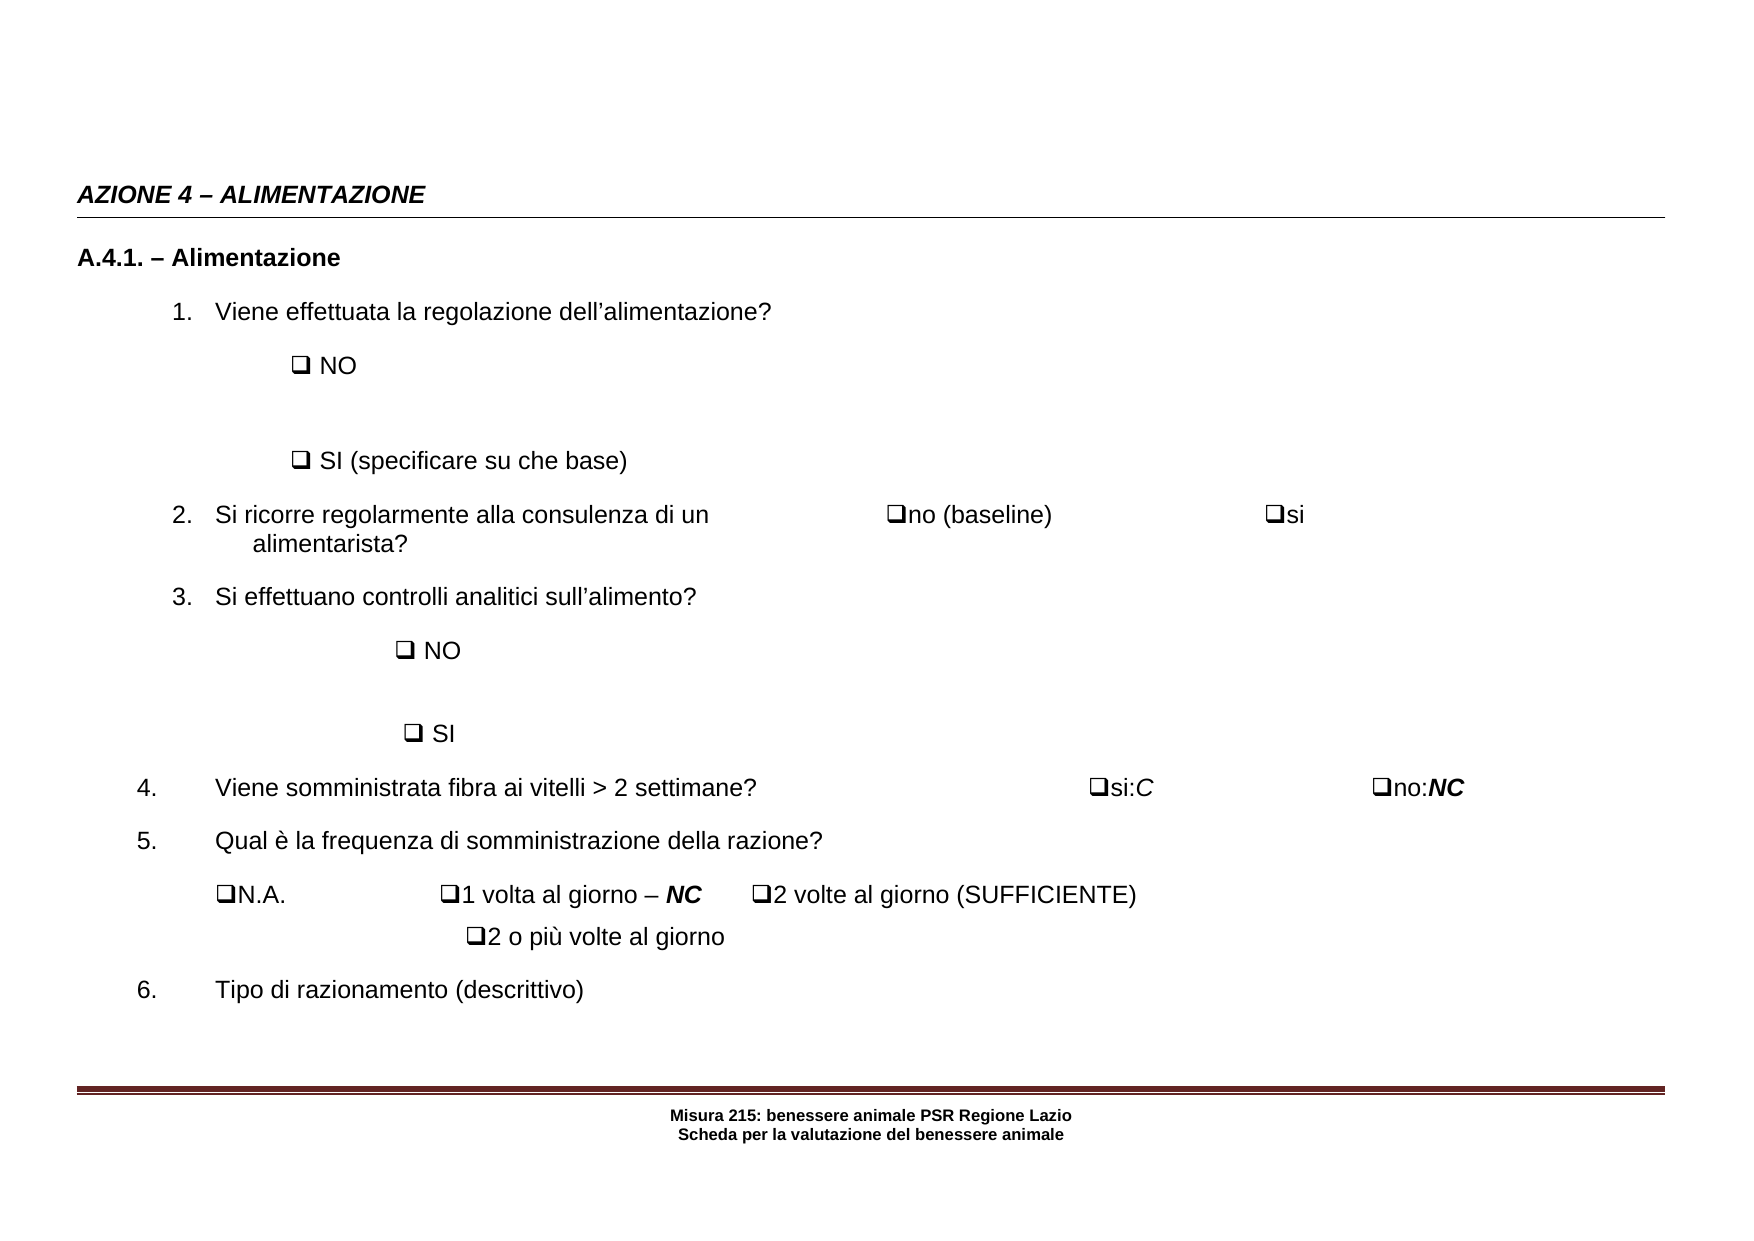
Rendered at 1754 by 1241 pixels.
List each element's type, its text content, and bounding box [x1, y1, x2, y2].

table_cell no:NC [1360, 760, 1665, 814]
table_cell Si ricorre regolarmente alla consulenza di un alimentarista? [204, 487, 874, 570]
table_header Viene effettuata la regolazione dell’alimentazione? [204, 285, 1665, 338]
text Azione 4 – ALIMENTAZIONE [77, 180, 1665, 217]
text A.4.1. – Alimentazione [77, 243, 1665, 272]
table_cell 5. [77, 814, 204, 963]
table_cell Viene somministrata fibra ai vitelli > 2 settimane? [204, 760, 1077, 814]
table_cell 6. [77, 963, 204, 1017]
table_header 1. [77, 285, 204, 487]
table_cell 3. [77, 570, 204, 760]
table_cell 4. [77, 760, 204, 814]
table_cell SI (specificare su che base) [204, 392, 1665, 487]
table_cell si:C [1077, 760, 1359, 814]
table_cell Qual è la frequenza di somministrazione della razione? [204, 814, 1665, 868]
table_cell si [1253, 487, 1665, 570]
table_cell NO [204, 338, 1665, 392]
table_cell 2. [77, 487, 204, 570]
table_cell no (baseline) [874, 487, 1253, 570]
table_cell Si effettuano controlli analitici sull’alimento? [204, 570, 1665, 623]
table_cell NO SI [204, 624, 1665, 760]
table_cell N.A. 1 volta al giorno – NC 2 volte al giorno (SUFFICIENTE) 2 o più volte al giorno [204, 868, 1665, 963]
table_cell Tipo di razionamento (descrittivo) [204, 963, 1665, 1017]
